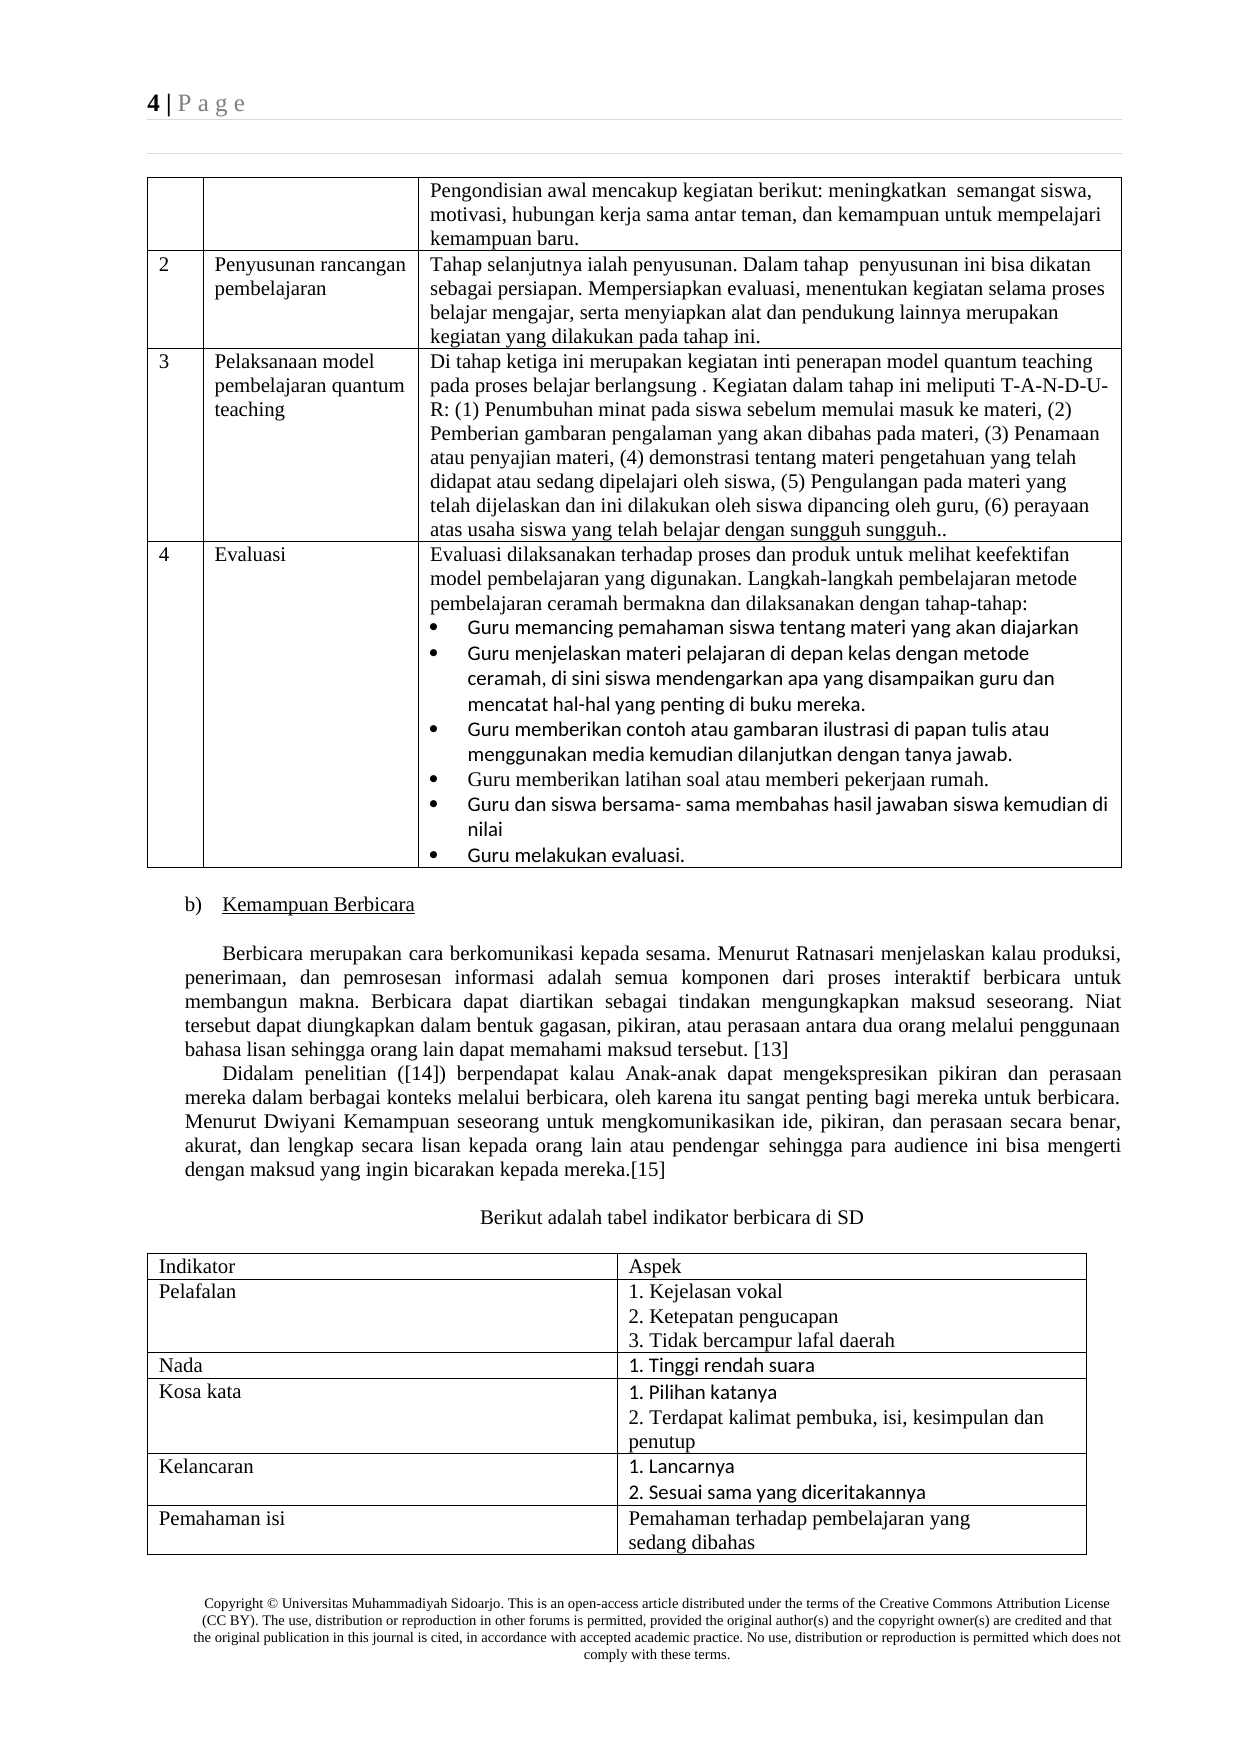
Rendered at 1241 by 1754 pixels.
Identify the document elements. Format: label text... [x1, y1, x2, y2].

table_header Aspek [618, 1254, 1086, 1278]
table_cell Di tahap ketiga ini merupakan kegiatan inti penerapan model quantum teaching pada proses belajar berlangsung . Kegiatan dalam tahap ini meliputi T-A-N-D-U-R: (1) Penumbuhan minat pada siswa sebelum memulai masuk ke materi, (2) Pemberian gambaran pengalaman yang akan dibahas pada materi, (3) Penamaan atau penyajian materi, (4) demonstrasi tentang materi pengetahuan yang telah didapat atau sedang dipelajari oleh siswa, (5) Pengulangan pada materi yang telah dijelaskan dan ini dilakukan oleh siswa dipancing oleh guru, (6) perayaan atas usaha siswa yang telah belajar dengan sungguh sungguh.. [419, 349, 1121, 541]
text Didalam penelitian () berpendapat kalau Anak-anak dapat mengekspresikan pikiran dan perasaan mereka dalam berbagai konteks melalui berbicara, oleh karena itu sangat penting bagi mereka untuk berbicara. Menurut Dwiyani Kemampuan seseorang untuk mengkomunikasikan ide, pikiran, dan perasaan secara benar, akurat, dan lengkap secara lisan kepada orang lain atau pendengar sehingga para audience ini bisa mengerti dengan maksud yang ingin bicarakan kepada mereka. [184, 1061, 1122, 1181]
table_cell Kosa kata [148, 1379, 617, 1453]
table_cell Pemahaman isi [148, 1506, 617, 1554]
table_cell 1. Kejelasan vokal 2. Ketepatan pengucapan 3. Tidak bercampur lafal daerah [618, 1280, 1086, 1352]
table_cell Penyusunan rancangan pembelajaran [204, 251, 418, 348]
text Berikut adalah tabel indikator berbicara di SD [184, 1205, 1122, 1229]
table_header Indikator [148, 1254, 617, 1278]
table_cell 4 [148, 542, 203, 867]
table_cell Evaluasi [204, 542, 418, 867]
table_cell Kelancaran [148, 1454, 617, 1504]
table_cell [419, 178, 1121, 250]
table_cell 1. Tinggi rendah suara [618, 1353, 1086, 1378]
table_cell 3 [148, 349, 203, 541]
table_cell Evaluasi dilaksanakan terhadap proses dan produk untuk melihat keefektifan model pembelajaran yang digunakan. Langkah-langkah pembelajaran metode pembelajaran ceramah bermakna dan dilaksanakan dengan tahap-tahap: Guru memancing pemahaman siswa tentang materi yang akan diajarkan Guru menjelaskan materi pelajaran di depan kelas dengan metode ceramah, di sini siswa mendengarkan apa yang disampaikan guru dan mencatat hal-hal yang penting di buku mereka. Guru memberikan contoh atau gambaran ilustrasi di papan tulis atau menggunakan media kemudian dilanjutkan dengan tanya jawab. Guru memberikan latihan soal atau memberi pekerjaan rumah. Guru dan siswa bersama- sama membahas hasil jawaban siswa kemudian di nilai Guru melakukan evaluasi. [419, 542, 1121, 867]
table_cell Pelaksanaan model pembelajaran quantum teaching [204, 349, 418, 541]
table_cell 1. Lancarnya 2. Sesuai sama yang diceritakannya [618, 1454, 1086, 1504]
table_cell 2 [148, 251, 203, 348]
table_cell Nada [148, 1353, 617, 1378]
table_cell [204, 178, 418, 250]
table_cell Tahap selanjutnya ialah penyusunan. Dalam tahap penyusunan ini bisa dikatan sebagai persiapan. Mempersiapkan evaluasi, menentukan kegiatan selama proses belajar mengajar, serta menyiapkan alat dan pendukung lainnya merupakan kegiatan yang dilakukan pada tahap ini. [419, 251, 1121, 348]
table_cell 1. Pilihan katanya 2. Terdapat kalimat pembuka, isi, kesimpulan dan penutup [618, 1379, 1086, 1453]
list Kemampuan Berbicara [184, 892, 1122, 916]
text Berbicara merupakan cara berkomunikasi kepada sesama. Menurut Ratnasari menjelaskan kalau produksi, penerimaan, dan pemrosesan informasi adalah semua komponen dari proses interaktif berbicara untuk membangun makna. Berbicara dapat diartikan sebagai tindakan mengungkapkan maksud seseorang. Niat tersebut dapat diungkapkan dalam bentuk gagasan, pikiran, atau perasaan antara dua orang melalui penggunaan bahasa lisan sehingga orang lain dapat memahami maksud tersebut. [184, 941, 1122, 1061]
table_cell Pelafalan [148, 1280, 617, 1352]
table_cell Pemahaman terhadap pembelajaran yang sedang dibahas [618, 1506, 1086, 1554]
table_cell 1 [148, 178, 203, 250]
